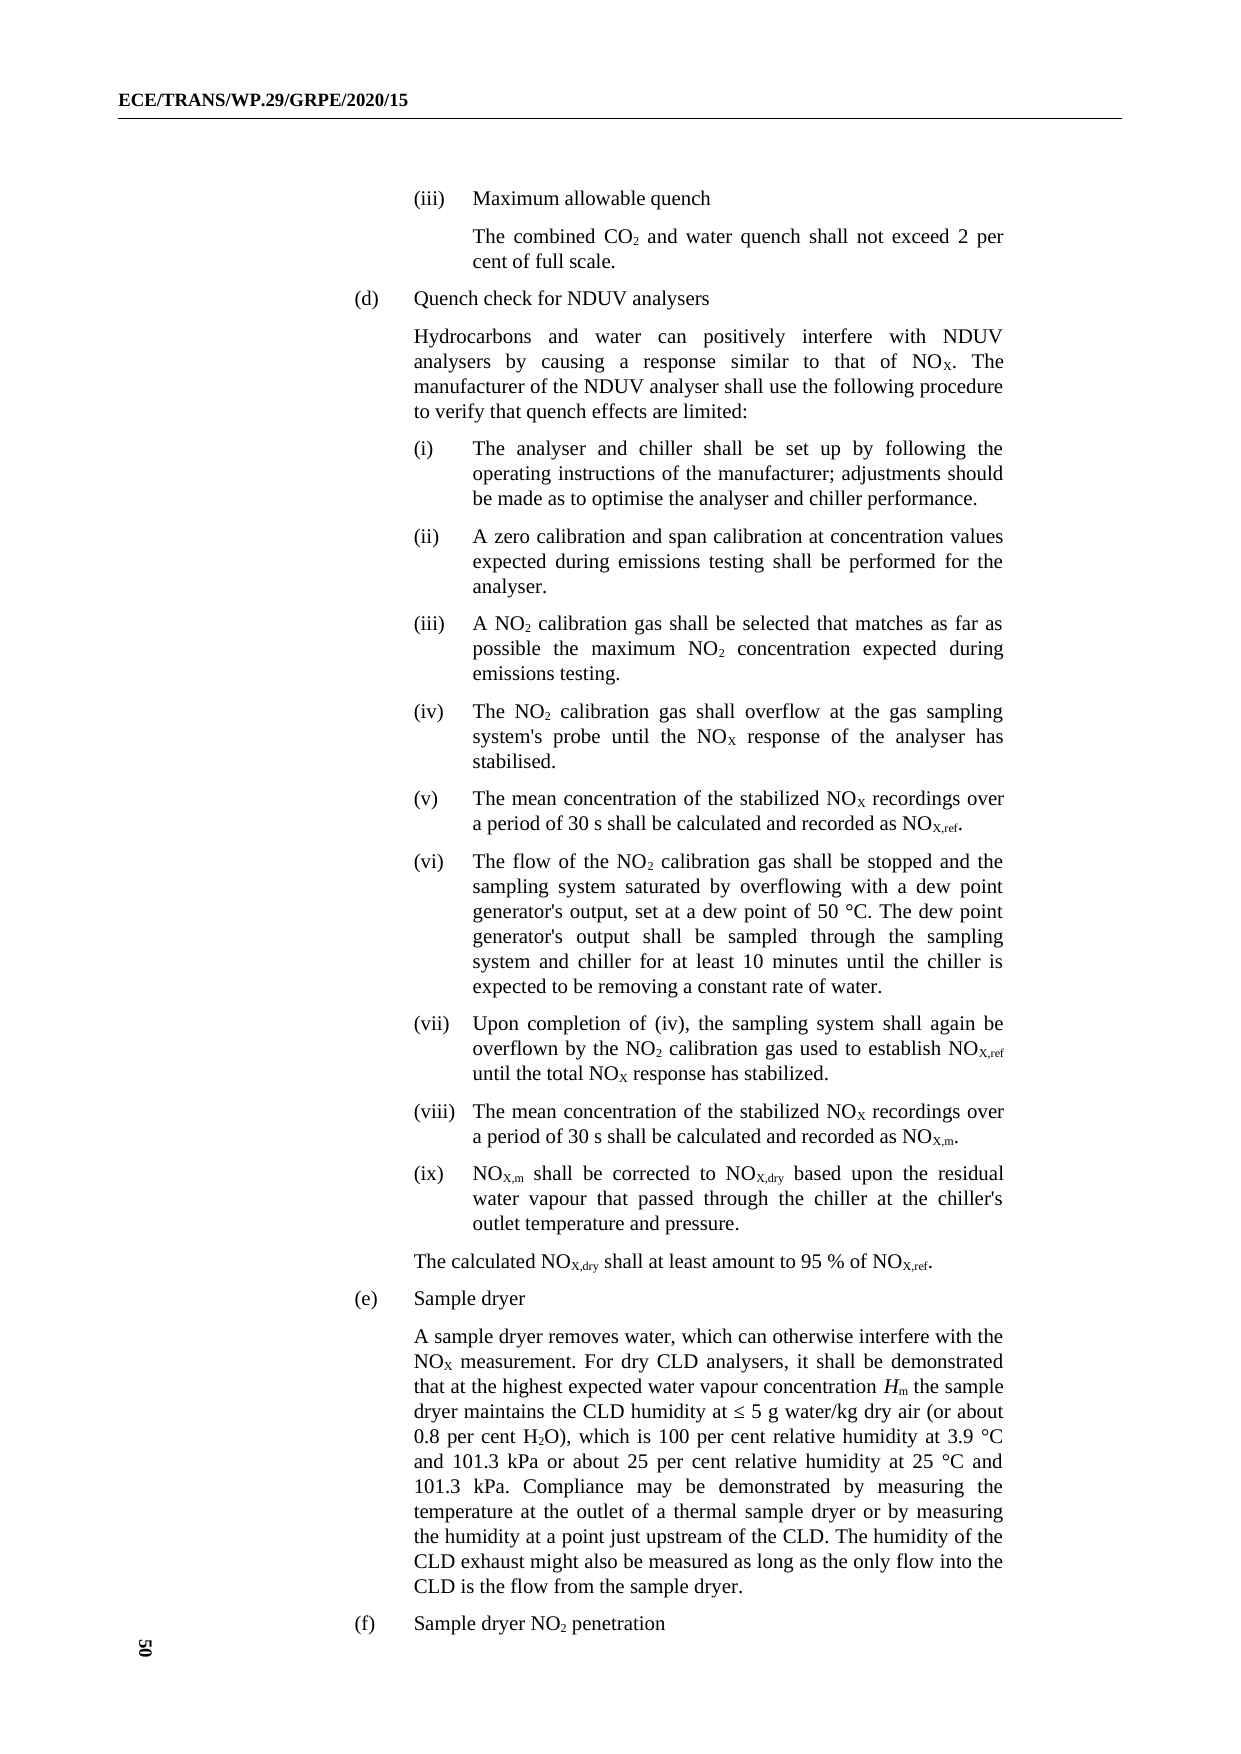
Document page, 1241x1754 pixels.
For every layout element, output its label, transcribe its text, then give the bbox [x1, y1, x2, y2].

text The combined CO2 and water quench shall not exceed 2 per cent of full scale. [472, 223, 1004, 273]
text Hydrocarbons and water can positively interfere with NDUV analysers by causing a response similar to that of NOX. The manufacturer of the NDUV analyser shall use the following procedure to verify that quench effects are limited: [413, 323, 1004, 423]
text (v) The mean concentration of the stabilized NOX recordings over a period of 30 s shall be calculated and recorded as NOX,ref. [413, 785, 1004, 835]
text A sample dryer removes water, which can otherwise interfere with the NOX measurement. For dry CLD analysers, it shall be demonstrated that at the highest expected water vapour concentration Hm the sample dryer maintains the CLD humidity at ≤ 5 g water/kg dry air (or about 0.8 per cent H2O), which is 100 per cent relative humidity at 3.9 °C and 101.3 kPa or about 25 per cent relative humidity at 25 °C and 101.3 kPa. Compliance may be demonstrated by measuring the temperature at the outlet of a thermal sample dryer or by measuring the humidity at a point just upstream of the CLD. The humidity of the CLD exhaust might also be measured as long as the only flow into the CLD is the flow from the sample dryer. [413, 1323, 1004, 1598]
text (iii) Maximum allowable quench [413, 185, 1004, 210]
text (ii) A zero calibration and span calibration at concentration values expected during emissions testing shall be performed for the analyser. [413, 523, 1004, 598]
text (viii) The mean concentration of the stabilized NOX recordings over a period of 30 s shall be calculated and recorded as NOX,m. [413, 1098, 1004, 1148]
text (e) Sample dryer [354, 1285, 1004, 1310]
text (iii) A NO2 calibration gas shall be selected that matches as far as possible the maximum NO2 concentration expected during emissions testing. [413, 610, 1004, 685]
text (vi) The flow of the NO2 calibration gas shall be stopped and the sampling system saturated by overflowing with a dew point generator's output, set at a dew point of 50 °C. The dew point generator's output shall be sampled through the sampling system and chiller for at least 10 minutes until the chiller is expected to be removing a constant rate of water. [413, 848, 1004, 998]
text (iv) The NO2 calibration gas shall overflow at the gas sampling system's probe until the NOX response of the analyser has stabilised. [413, 698, 1004, 773]
text (d) Quench check for NDUV analysers [354, 285, 1004, 310]
text (vii) Upon completion of (iv), the sampling system shall again be overflown by the NO2 calibration gas used to establish NOX,ref until the total NOX response has stabilized. [413, 1010, 1004, 1085]
text (ix) NOX,m shall be corrected to NOX,dry based upon the residual water vapour that passed through the chiller at the chiller's outlet temperature and pressure. [413, 1160, 1004, 1235]
text (f) Sample dryer NO2 penetration [354, 1610, 1004, 1635]
text (i) The analyser and chiller shall be set up by following the operating instructions of the manufacturer; adjustments should be made as to optimise the analyser and chiller performance. [413, 435, 1004, 510]
text The calculated NOX,dry shall at least amount to 95 % of NOX,ref. [354, 1248, 1004, 1273]
